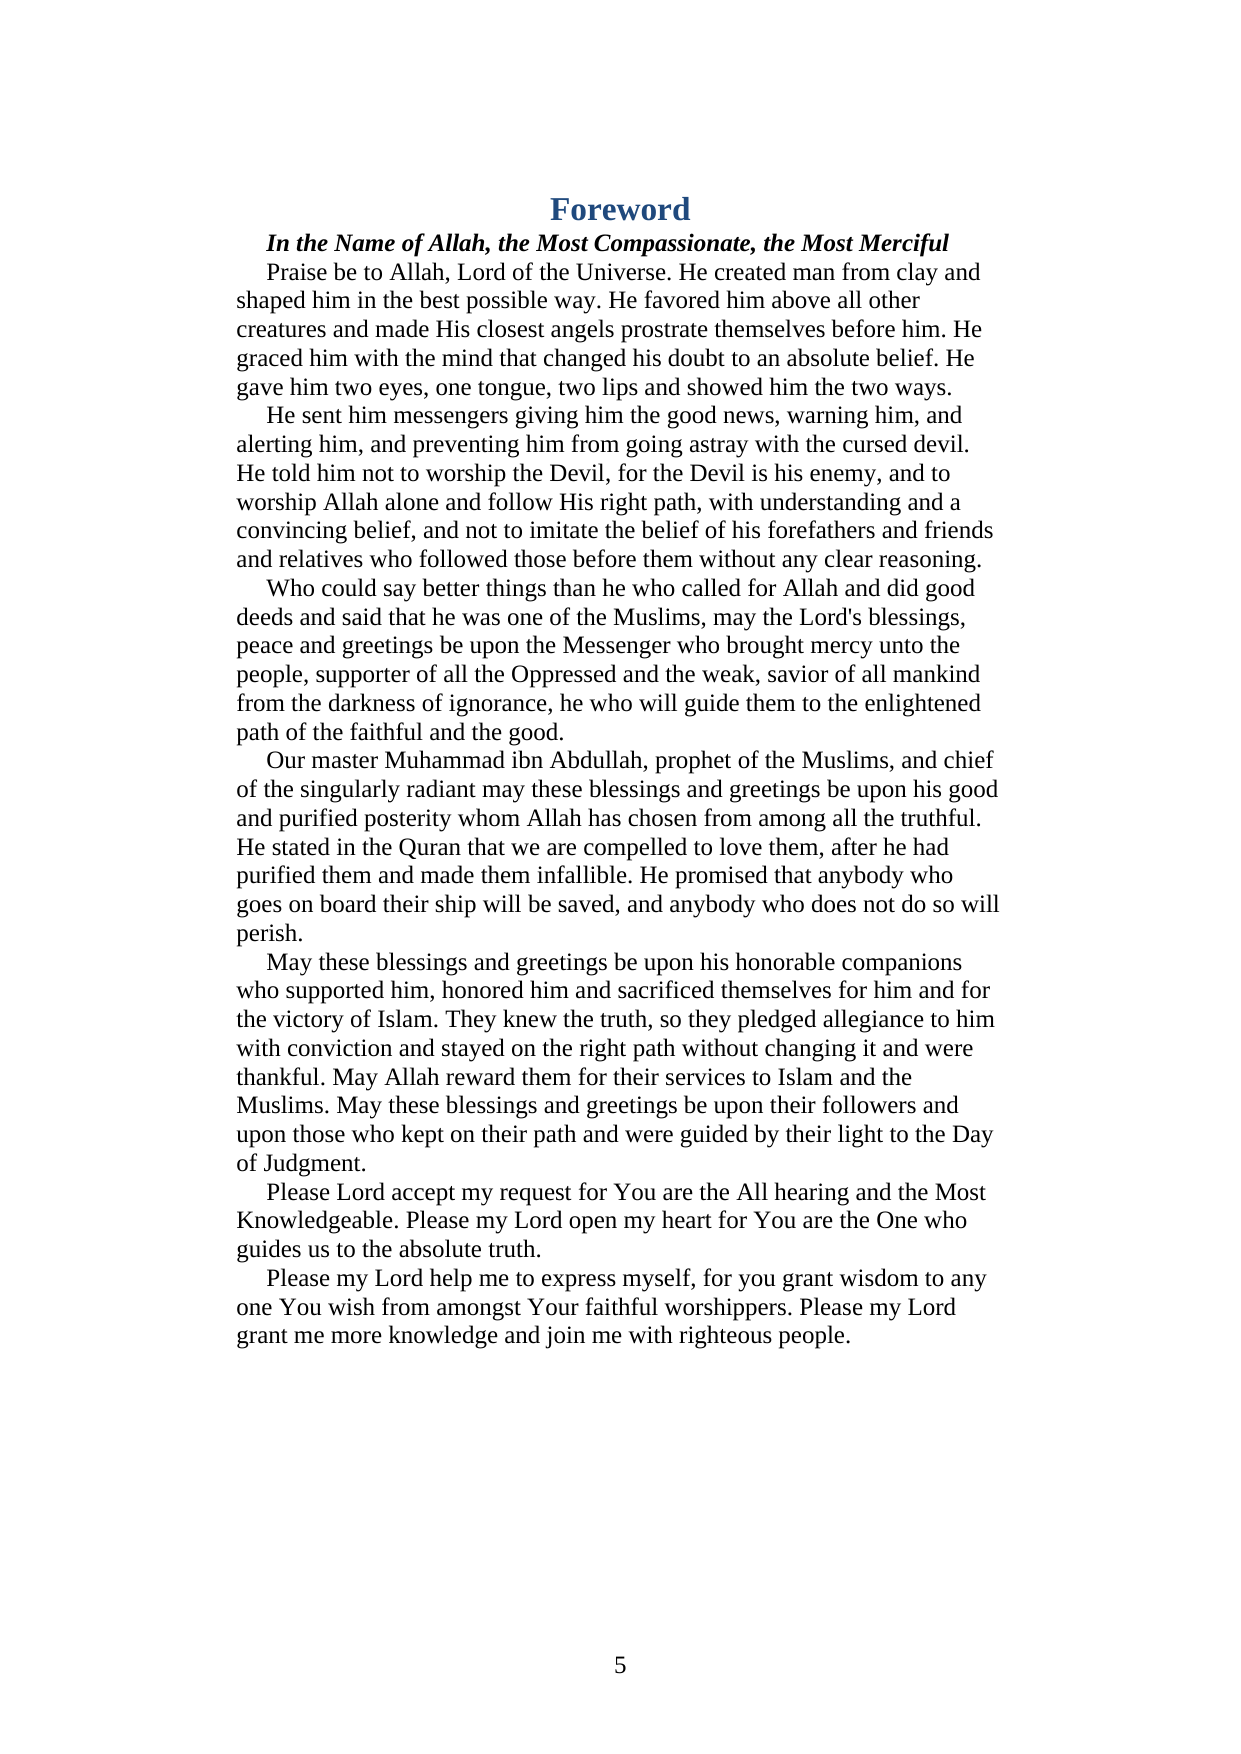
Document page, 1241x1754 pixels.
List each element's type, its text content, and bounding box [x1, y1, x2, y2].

subtitle Foreword [236, 190, 1004, 228]
text Our master Muhammad ibn Abdullah, prophet of the Muslims, and chief of the singularly radiant may these blessings and greetings be upon his good and purified posterity whom Allah has chosen from among all the truthful. He stated in the Quran that we are compelled to love them, after he had purified them and made them infallible. He promised that anybody who goes on board their ship will be saved, and anybody who does not do so will perish. [236, 746, 1004, 947]
text Who could say better things than he who called for Allah and did good deeds and said that he was one of the Muslims, may the Lord's blessings, peace and greetings be upon the Messenger who brought mercy unto the people, supporter of all the Oppressed and the weak, savior of all mankind from the darkness of ignorance, he who will guide them to the enlightened path of the faithful and the good. [236, 573, 1004, 746]
text Please my Lord help me to express myself, for you grant wisdom to any one You wish from amongst Your faithful worshippers. Please my Lord grant me more knowledge and join me with righteous people. [236, 1263, 1004, 1349]
text May these blessings and greetings be upon his honorable companions who supported him, honored him and sacrificed themselves for him and for the victory of Islam. They knew the truth, so they pledged allegiance to him with conviction and stayed on the right path without changing it and were thankful. May Allah reward them for their services to Islam and the Muslims. May these blessings and greetings be upon their followers and upon those who kept on their path and were guided by their light to the Day of Judgment. [236, 947, 1004, 1177]
text He sent him messengers giving him the good news, warning him, and alerting him, and preventing him from going astray with the cursed devil. He told him not to worship the Devil, for the Devil is his enemy, and to worship Allah alone and follow His right path, with understanding and a convincing belief, and not to imitate the belief of his forefathers and friends and relatives who followed those before them without any clear reasoning. [236, 401, 1004, 573]
text Please Lord accept my request for You are the All hearing and the Most Knowledgeable. Please my Lord open my heart for You are the One who guides us to the absolute truth. [236, 1177, 1004, 1263]
text Praise be to Allah, Lord of the Universe. He created man from clay and shaped him in the best possible way. He favored him above all other creatures and made His closest angels prostrate themselves before him. He graced him with the mind that changed his doubt to an absolute belief. He gave him two eyes, one tongue, two lips and showed him the two ways. [236, 257, 1004, 401]
text In the Name of Allah, the Most Compassionate, the Most Merciful [236, 228, 1004, 257]
